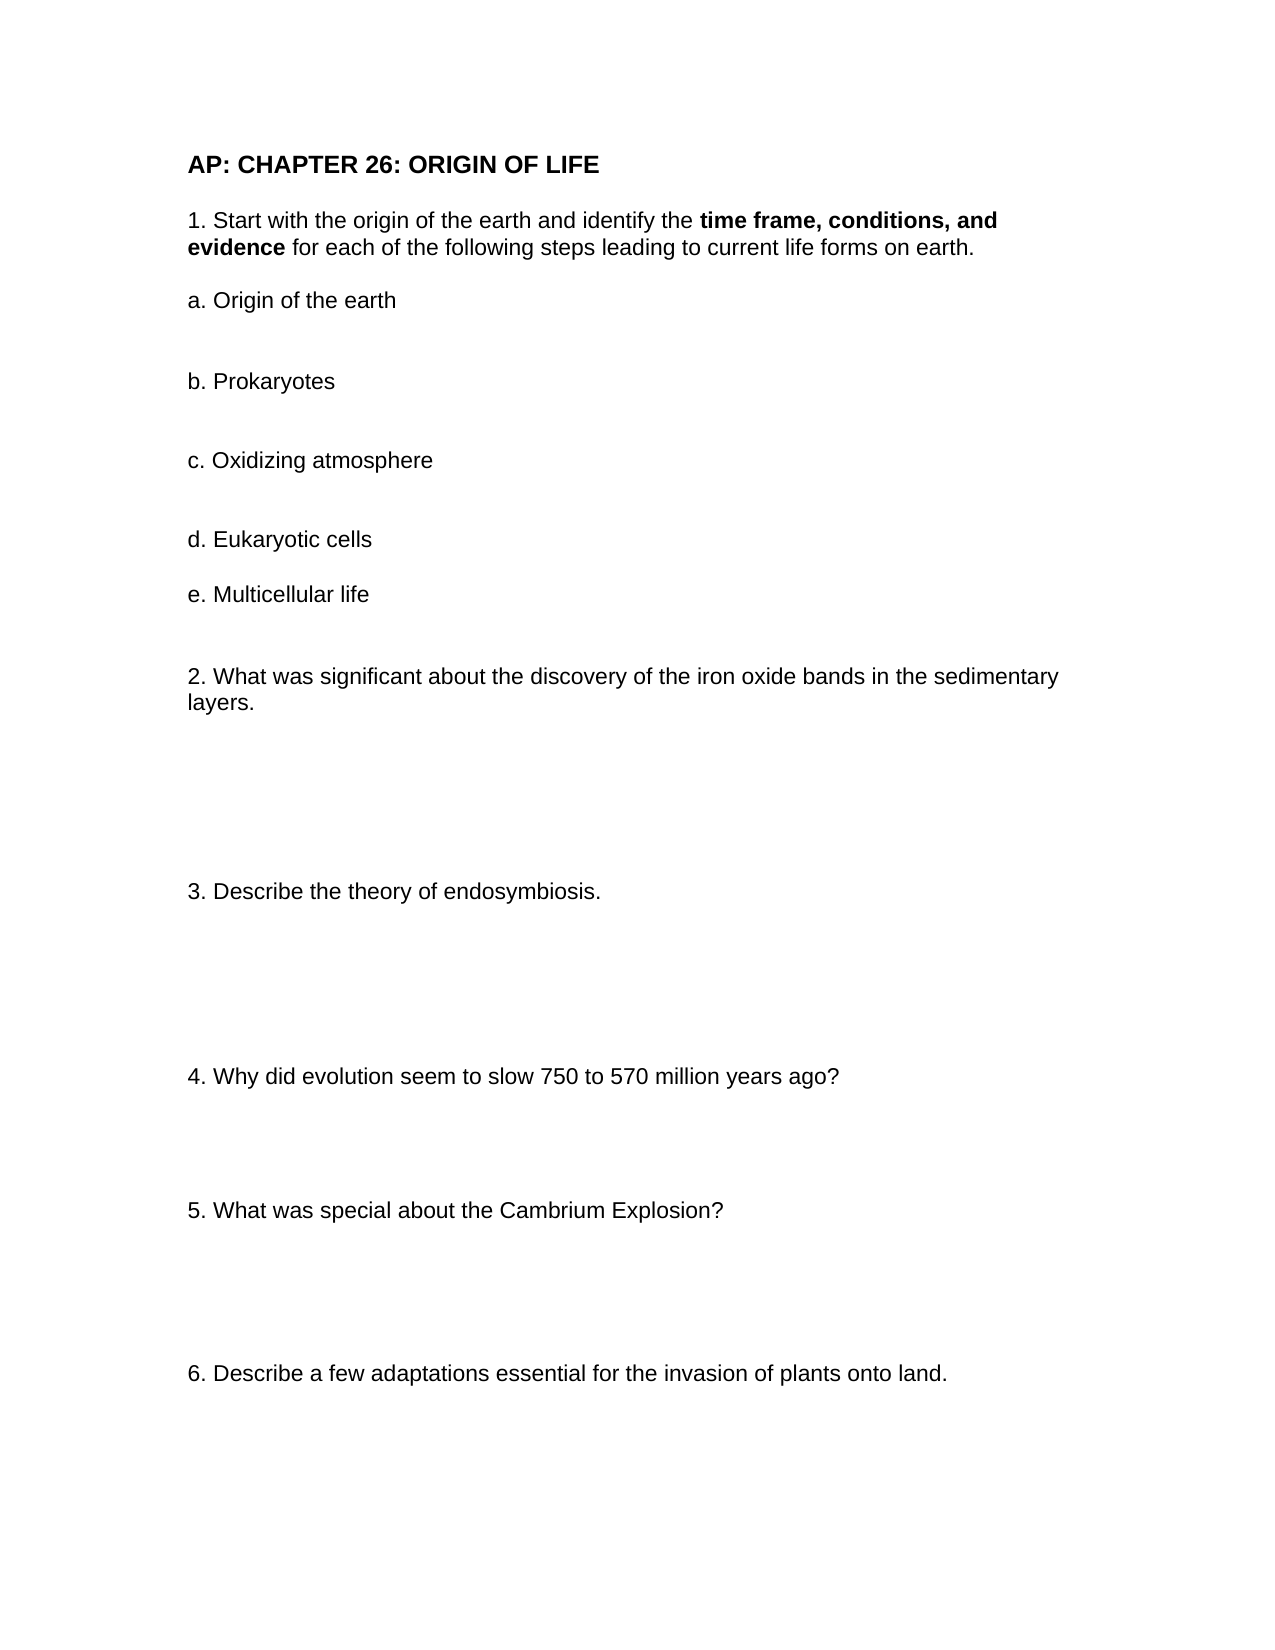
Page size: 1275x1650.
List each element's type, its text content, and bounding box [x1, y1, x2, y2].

text AP: CHAPTER 26: ORIGIN OF LIFE [187, 150, 1087, 179]
text 6. Describe a few adaptations essential for the invasion of plants onto land. [187, 1360, 1087, 1386]
text 1. Start with the origin of the earth and identify the time frame, conditions, and evidence for each of the following steps leading to current life forms on earth. [187, 207, 1087, 260]
text b. Prokaryotes [187, 368, 1087, 394]
text c. Oxidizing atmosphere [187, 447, 1087, 473]
text a. Origin of the earth [187, 287, 1087, 313]
text 2. What was significant about the discovery of the iron oxide bands in the sedimentary layers. [187, 663, 1087, 715]
text d. Eukaryotic cells [187, 526, 1087, 552]
text e. Multicellular life [187, 581, 1087, 608]
text 3. Describe the theory of endosymbiosis. [187, 878, 1087, 905]
text 5. What was special about the Cambrium Explosion? [187, 1197, 1087, 1223]
text 4. Why did evolution seem to slow 750 to 570 million years ago? [187, 1063, 1087, 1089]
